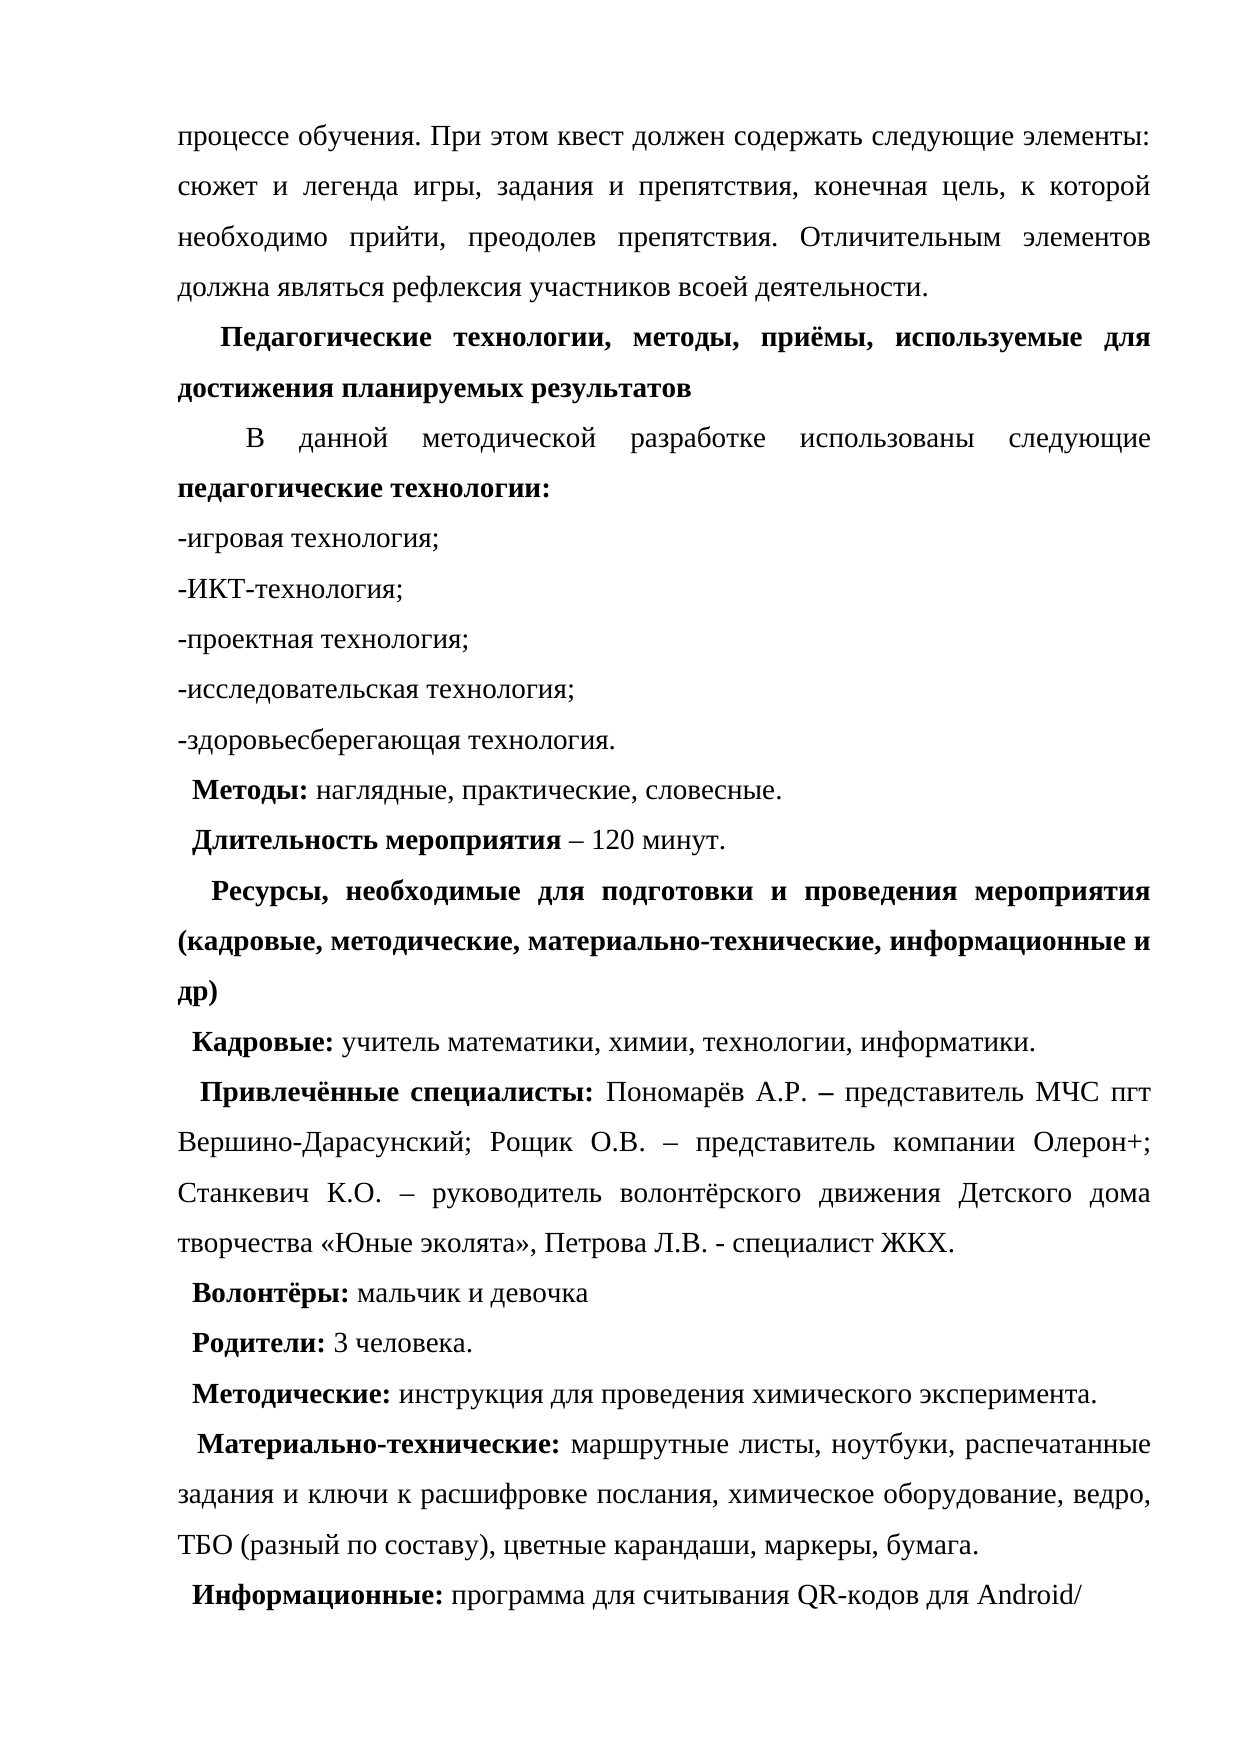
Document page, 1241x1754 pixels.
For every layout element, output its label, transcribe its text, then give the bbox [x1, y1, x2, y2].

text Педагогические технологии, методы, приёмы, используемые для достижения планируемых результатов [177, 319, 1152, 403]
text Волонтёры: мальчик и девочка [177, 1275, 1152, 1309]
text Методы: наглядные, практические, словесные. [177, 772, 1152, 806]
text В данной методической разработке использованы следующие педагогические технологии: [177, 420, 1152, 504]
text Материально-технические: маршрутные листы, ноутбуки, распечатанные задания и ключи к расшифровке послания, химическое оборудование, ведро, ТБО (разный по составу), цветные карандаши, маркеры, бумага. [177, 1426, 1152, 1560]
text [177, 118, 1152, 303]
text Привлечённые специалисты: Пономарёв А.Р. – представитель МЧС пгт Вершино-Дарасунский; Рощик О.В. – представитель компании Олерон+; Станкевич К.О. – руководитель волонтёрского движения Детского дома творчества «Юные эколята», Петрова Л.В. - специалист ЖКХ. [177, 1074, 1152, 1258]
text Кадровые: учитель математики, химии, технологии, информатики. [177, 1024, 1152, 1057]
text Методические: инструкция для проведения химического эксперимента. [177, 1376, 1152, 1409]
text Информационные: программа для считывания QR-кодов для Android/ [177, 1577, 1152, 1611]
text -проектная технология; [177, 621, 1152, 655]
text -ИКТ-технология; [177, 571, 1152, 604]
text Родители: 3 человека. [177, 1326, 1152, 1359]
text Длительность мероприятия – 120 минут. [177, 822, 1152, 856]
text -игровая технология; [177, 521, 1152, 554]
text -исследовательская технология; [177, 672, 1152, 705]
text -здоровьесберегающая технология. [177, 722, 1152, 755]
text Ресурсы, необходимые для подготовки и проведения мероприятия (кадровые, методические, материально-технические, информационные и др) [177, 873, 1152, 1007]
